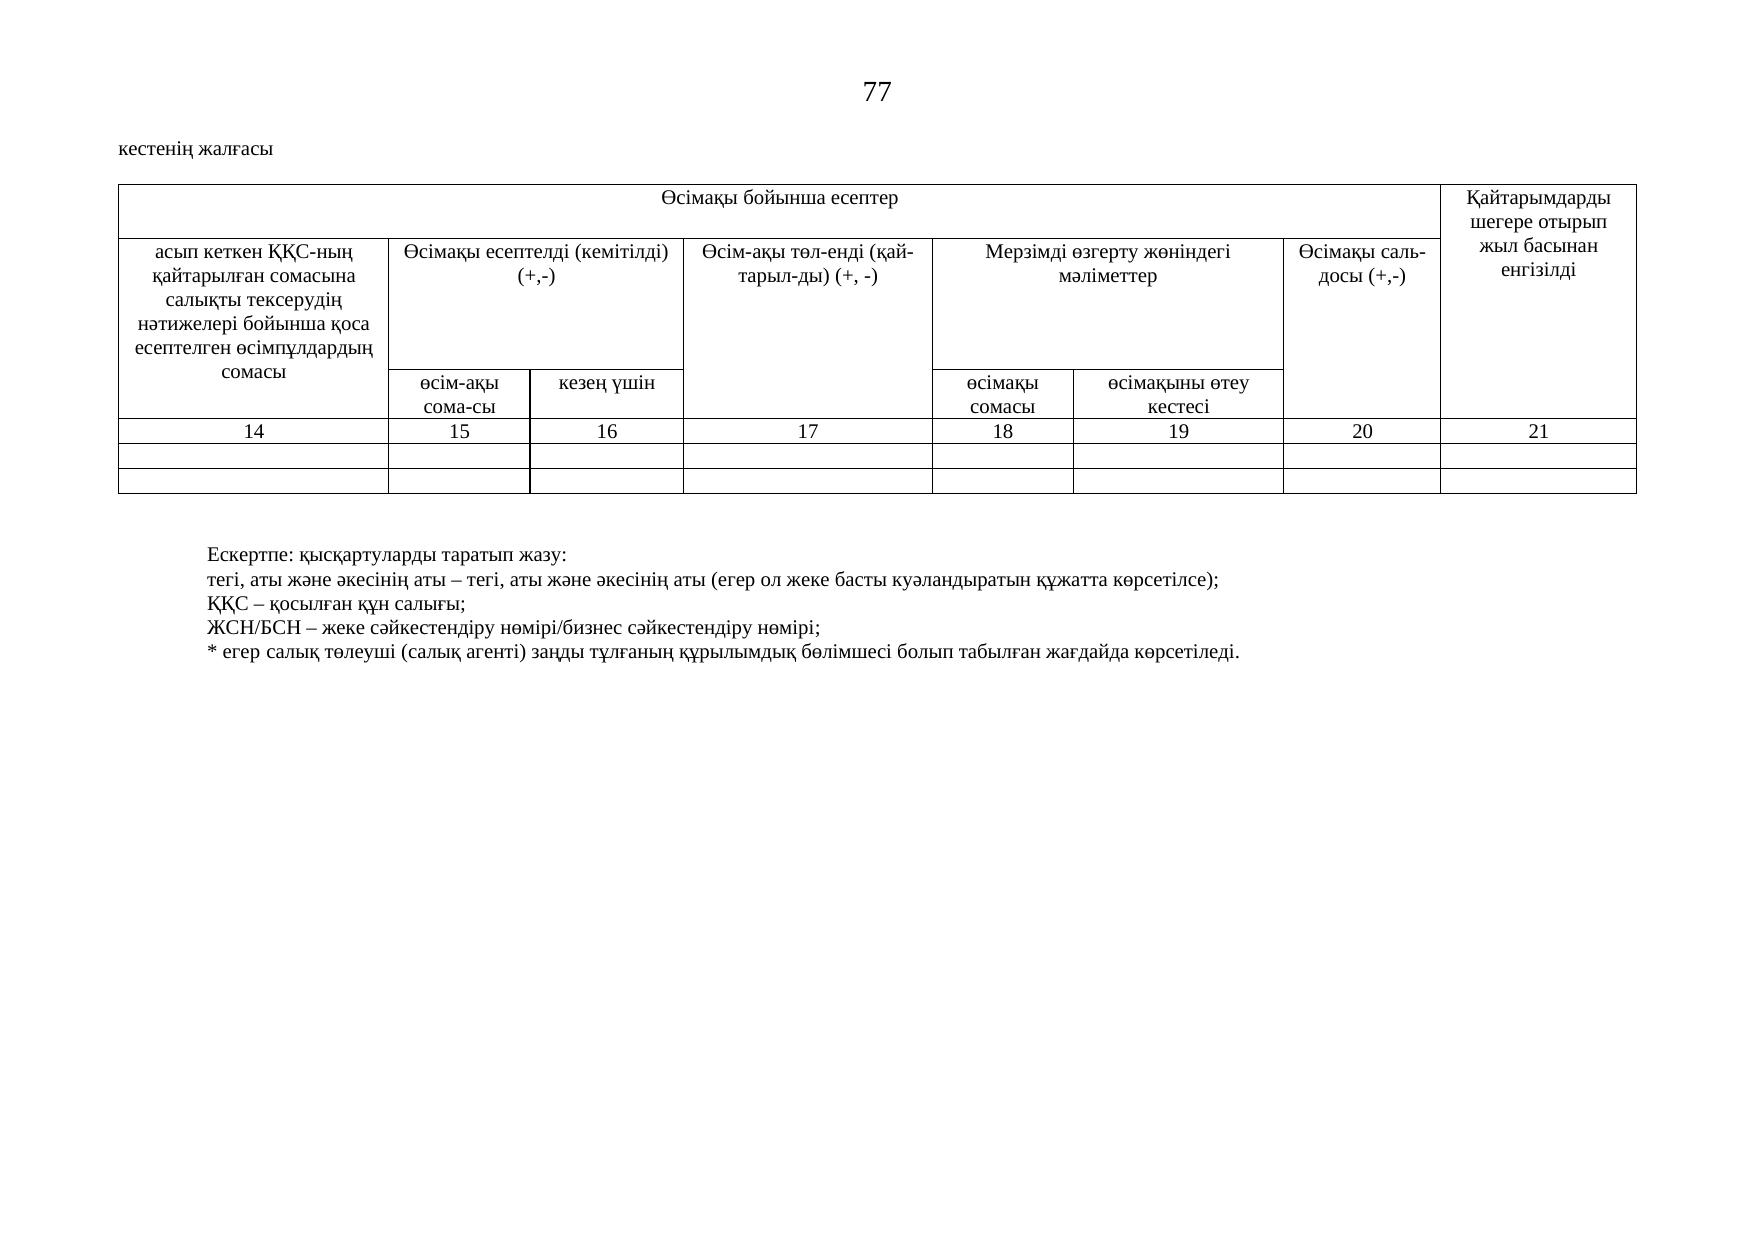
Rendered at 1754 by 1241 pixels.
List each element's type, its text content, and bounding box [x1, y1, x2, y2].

table_cell [389, 469, 529, 493]
table_cell Мерзімді өзгерту жөніндегі мәліметтер [933, 239, 1283, 369]
table_cell [531, 444, 683, 468]
text Ескертпе: қысқартуларды таратып жазу: тегі, аты және әкесінің аты – тегі, аты және әкесінің аты (егер ол жеке басты куәландыратын құжатта көрсетілсе); [207, 542, 1636, 591]
table_cell [684, 444, 932, 468]
table_cell [119, 469, 388, 493]
table_cell Өсім-ақы төл-енді (қай-тарыл-ды) (+, -) [684, 239, 932, 418]
table_cell [933, 444, 1073, 468]
table_cell кезең үшін [531, 370, 683, 418]
table_cell [684, 469, 932, 493]
table_cell 16 [531, 419, 683, 443]
text кестенің жалғасы [118, 136, 1636, 160]
table_cell [1284, 469, 1440, 493]
table_cell [119, 444, 388, 468]
text ҚҚС – қосылған құн салығы; ЖСН/БСН – жеке сәйкестендіру нөмірі/бизнес сәйкестендіру нөмірі; [207, 591, 1636, 639]
table_cell [1441, 469, 1636, 493]
table_cell өсімақыны өтеу кестесі [1074, 370, 1283, 418]
table_cell 21 [1441, 419, 1636, 443]
table_cell Өсімақы есептелді (кемітілді) (+,-) [389, 239, 683, 369]
text * егер салық төлеуші (салық агенті) заңды тұлғаның құрылымдық бөлімшесі болып табылған жағдайда көрсетіледі. [207, 639, 1636, 663]
table_cell [1074, 469, 1283, 493]
table_cell 19 [1074, 419, 1283, 443]
table_cell асып кеткен ҚҚС-ның қайтарылған сомасына салықты тексерудiң нәтижелерi бойынша қоса есептелген өсімпұлдардың сомасы [119, 239, 388, 418]
table_cell [389, 444, 529, 468]
table_header Өсімақы бойынша есептер [119, 185, 1440, 238]
table_cell [1441, 444, 1636, 468]
table_cell Өсімақы саль-досы (+,-) [1284, 239, 1440, 418]
table_cell өсім-ақы сома-сы [389, 370, 529, 418]
table_cell [531, 469, 683, 493]
table_cell 18 [933, 419, 1073, 443]
table_header Қайтарымдарды шегере отырып жыл басынан енгізілді [1441, 185, 1636, 418]
table_cell 17 [684, 419, 932, 443]
table_cell [1074, 444, 1283, 468]
table_cell өсімақы сомасы [933, 370, 1073, 418]
table_cell 20 [1284, 419, 1440, 443]
table_cell [1284, 444, 1440, 468]
table_cell 14 [119, 419, 388, 443]
table_cell 15 [389, 419, 529, 443]
table_cell [933, 469, 1073, 493]
